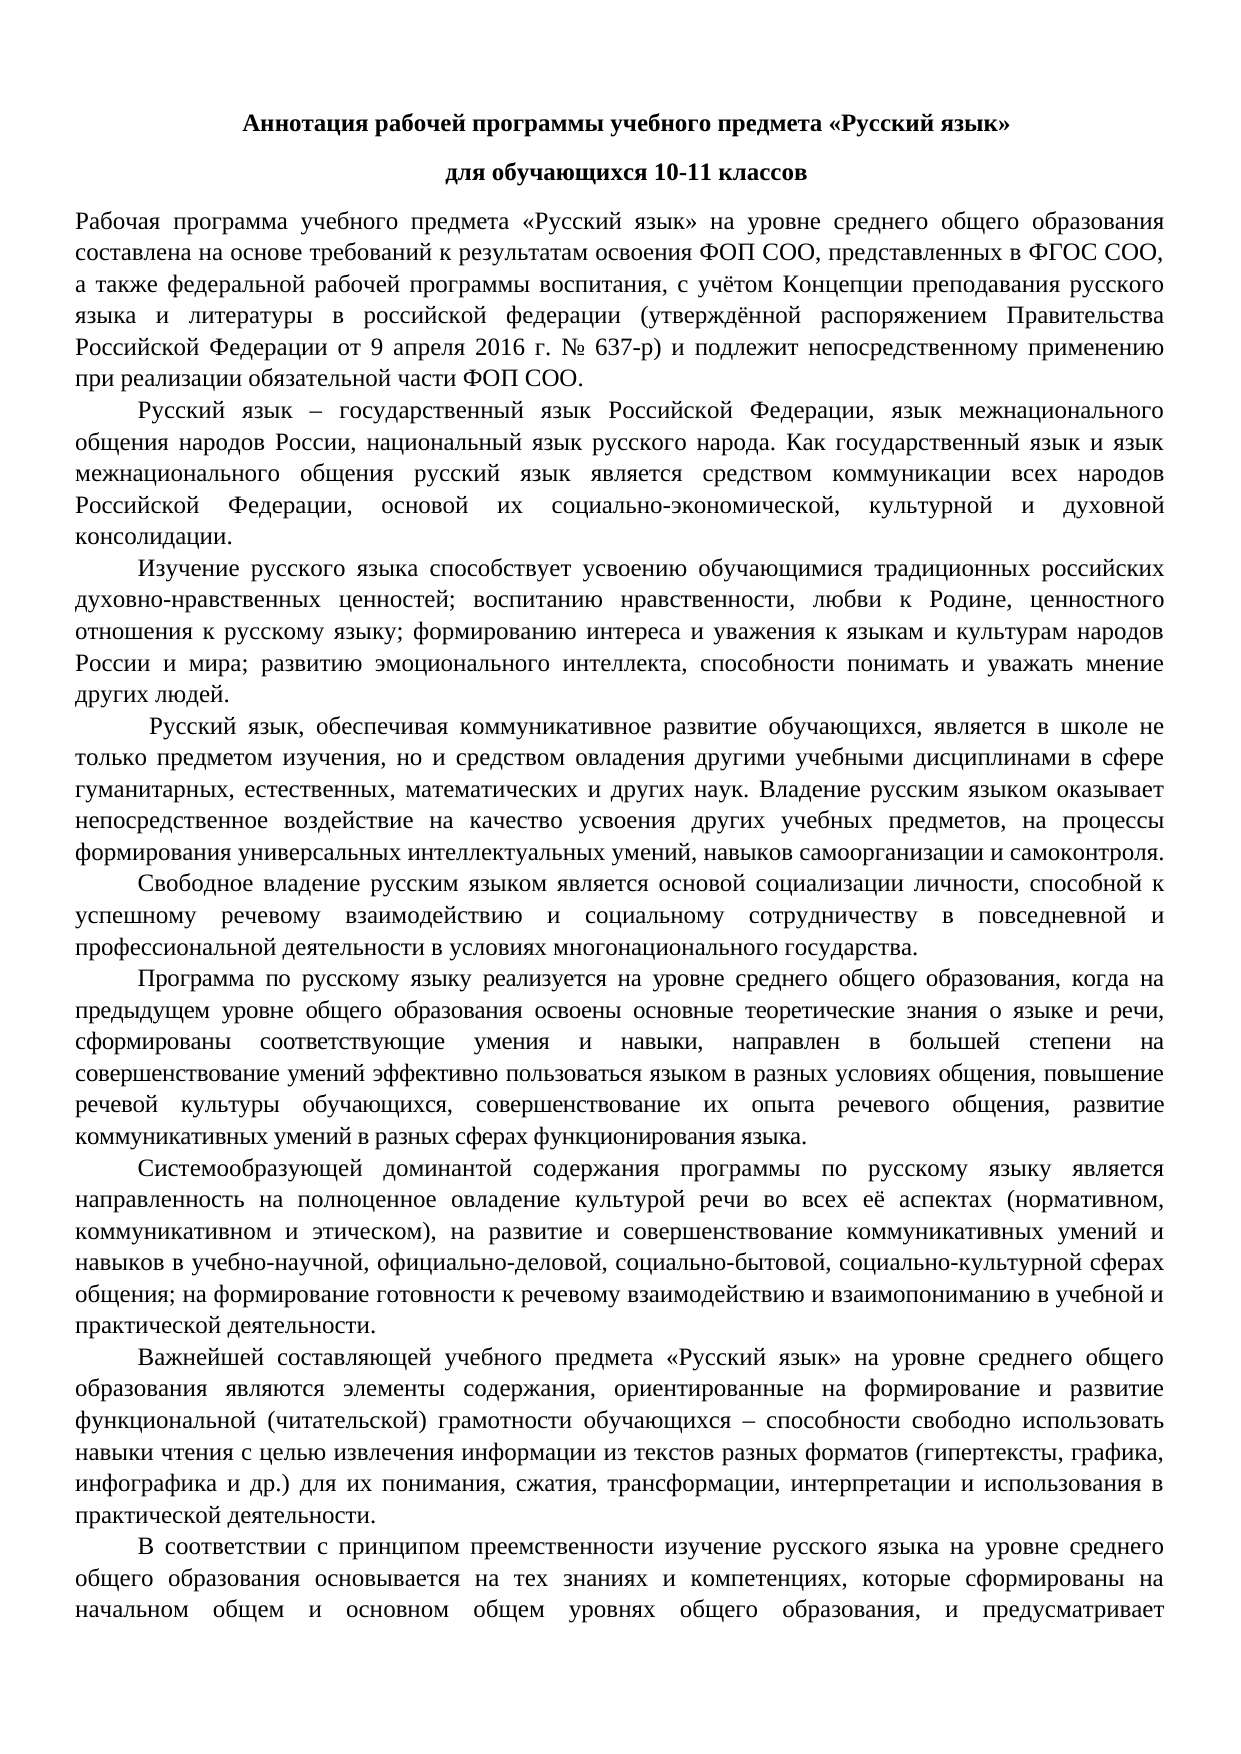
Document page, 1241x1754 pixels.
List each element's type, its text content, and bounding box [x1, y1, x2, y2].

text Рабочая программа учебного предмета «Русский язык» на уровне среднего общего образования составлена на основе требований к результатам освоения ФОП СОО, представленных в ФГОС СОО, а также федеральной рабочей программы воспитания, с учётом Концепции преподавания русского языка и литературы в российской федерации (утверждённой распоряжением Правительства Российской Федерации от 9 апреля 2016 г. № 637-р) и подлежит непосредственному применению при реализации обязательной части ФОП СОО. [75, 206, 1165, 392]
text Программа по русскому языку реализуется на уровне среднего общего образования, когда на предыдущем уровне общего образования освоены основные теоретические знания о языке и речи, сформированы соответствующие умения и навыки, направлен в большей степени на совершенствование умений эффективно пользоваться языком в разных условиях общения, повышение речевой культуры обучающихся, совершенствование их опыта речевого общения, развитие коммуникативных умений в разных сферах функционирования языка. [75, 963, 1165, 1150]
text Аннотация рабочей программы учебного предмета «Русский язык» [87, 108, 1165, 137]
text Русский язык, обеспечивая коммуникативное развитие обучающихся, является в школе не только предметом изучения, но и средством овладения другими учебными дисциплинами в сфере гуманитарных, естественных, математических и других наук. Владение русским языком оказывает непосредственное воздействие на качество усвоения других учебных предметов, на процессы формирования универсальных интеллектуальных умений, навыков самоорганизации и самоконтроля. [75, 711, 1165, 866]
text Русский язык – государственный язык Российской Федерации, язык межнационального общения народов России, национальный язык русского народа. Как государственный язык и язык межнационального общения русский язык является средством коммуникации всех народов Российской Федерации, основой их социально-экономической, культурной и духовной консолидации. [75, 395, 1165, 550]
text Важнейшей составляющей учебного предмета «Русский язык» на уровне среднего общего образования являются элементы содержания, ориентированные на формирование и развитие функциональной (читательской) грамотности обучающихся – способности свободно использовать навыки чтения с целью извлечения информации из текстов разных форматов (гипертексты, графика, инфографика и др.) для их понимания, сжатия, трансформации, интерпретации и использования в практической деятельности. [75, 1342, 1165, 1528]
text Свободное владение русским языком является основой социализации личности, способной к успешному речевому взаимодействию и социальному сотрудничеству в повседневной и профессиональной деятельности в условиях многонационального государства. [75, 868, 1165, 960]
text Изучение русского языка способствует усвоению обучающимися традиционных российских духовно-нравственных ценностей; воспитанию нравственности, любви к Родине, ценностного отношения к русскому языку; формированию интереса и уважения к языкам и культурам народов России и мира; развитию эмоционального интеллекта, способности понимать и уважать мнение других людей. [75, 553, 1165, 708]
text Системообразующей доминантой содержания программы по русскому языку является направленность на полноценное овладение культурой речи во всех её аспектах (нормативном, коммуникативном и этическом), на развитие и совершенствование коммуникативных умений и навыков в учебно-научной, официально-деловой, социально-бытовой, социально-культурной сферах общения; на формирование готовности к речевому взаимодействию и взаимопониманию в учебной и практической деятельности. [75, 1153, 1165, 1339]
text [75, 1531, 1165, 1623]
text для обучающихся 10-11 классов [87, 157, 1165, 186]
